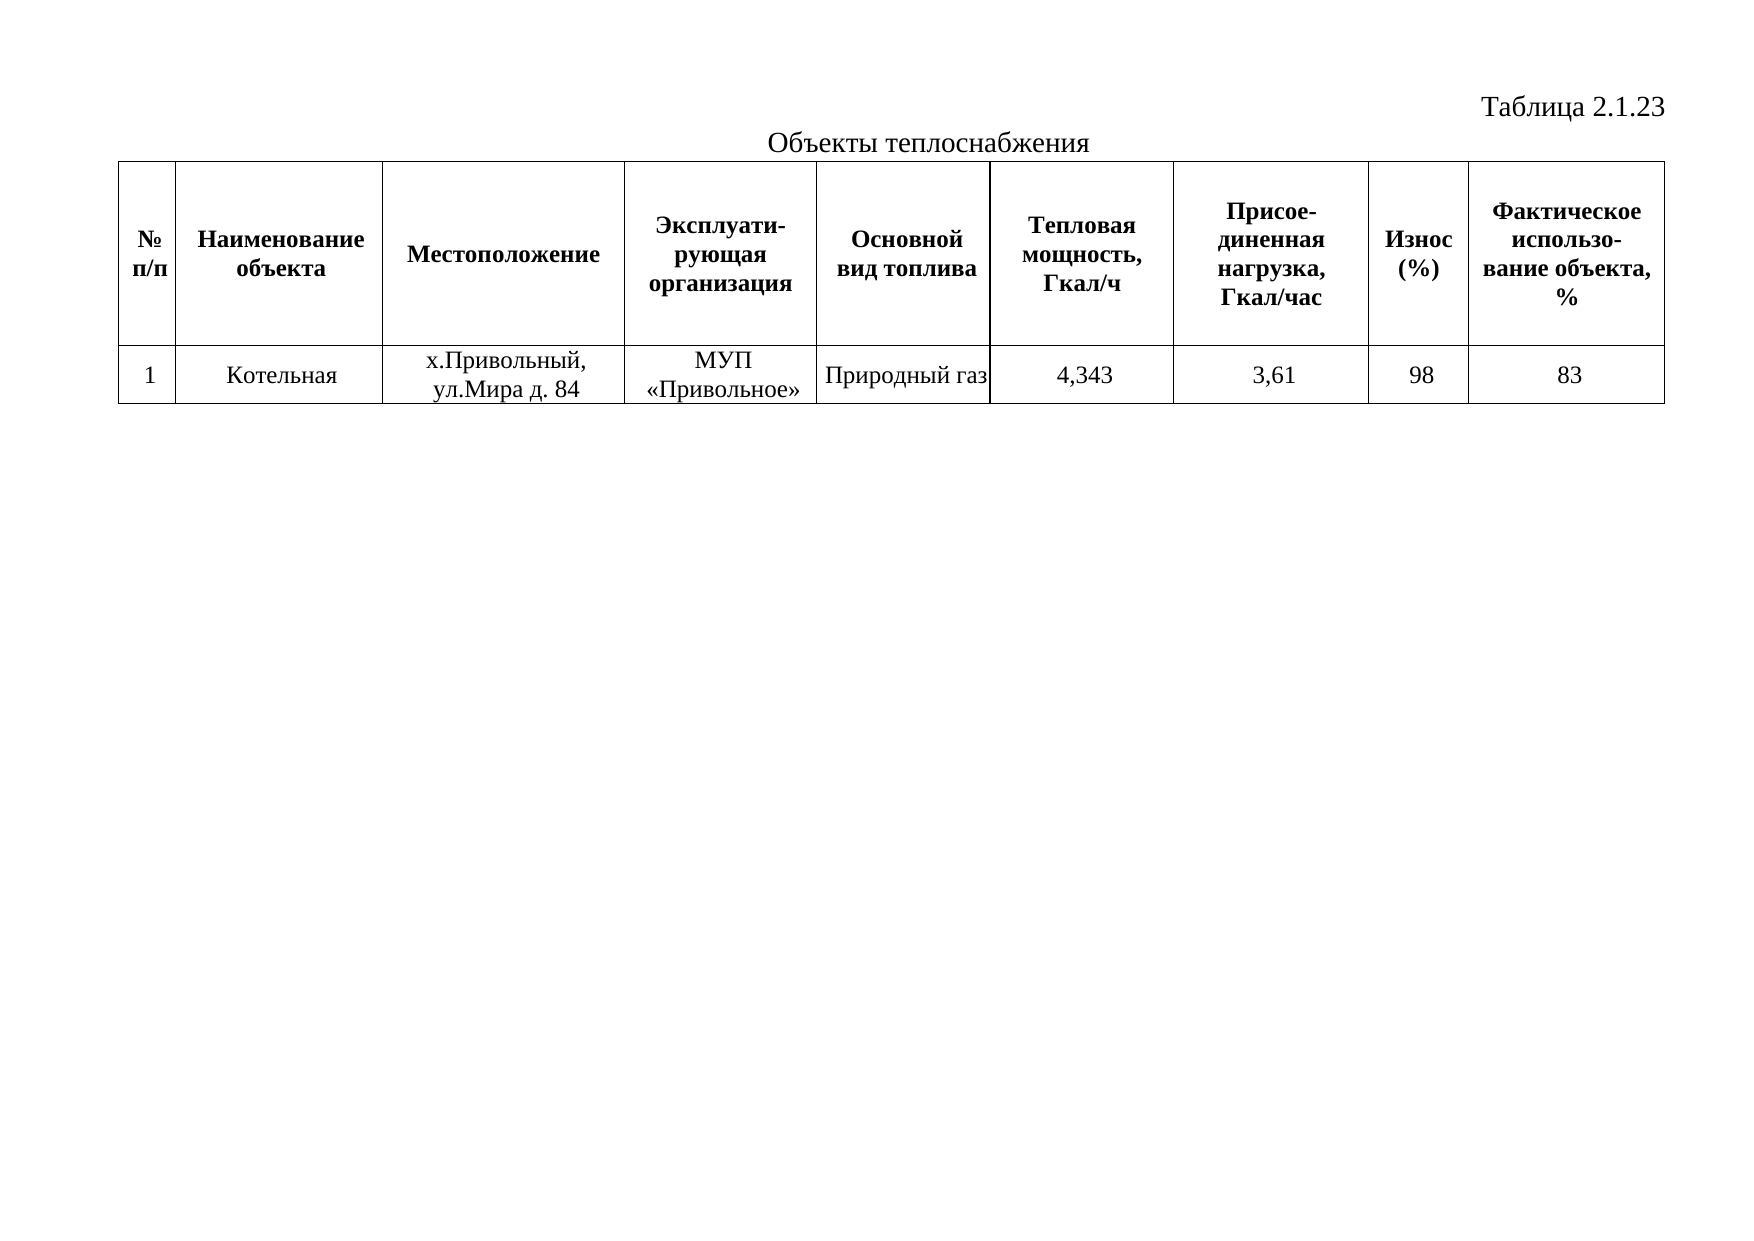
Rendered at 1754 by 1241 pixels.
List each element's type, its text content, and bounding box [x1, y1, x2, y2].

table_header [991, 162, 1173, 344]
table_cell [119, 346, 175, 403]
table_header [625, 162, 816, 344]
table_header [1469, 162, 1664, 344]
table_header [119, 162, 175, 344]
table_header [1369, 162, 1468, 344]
text Объекты теплоснабжения [118, 125, 1665, 158]
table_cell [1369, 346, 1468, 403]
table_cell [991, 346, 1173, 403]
text Таблица 2.1.23 [118, 89, 1665, 122]
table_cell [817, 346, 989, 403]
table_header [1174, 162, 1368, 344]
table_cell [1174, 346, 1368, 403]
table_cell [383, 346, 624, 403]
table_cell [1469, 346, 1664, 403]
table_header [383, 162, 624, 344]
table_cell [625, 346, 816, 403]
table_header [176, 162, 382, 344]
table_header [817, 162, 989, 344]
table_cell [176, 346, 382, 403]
